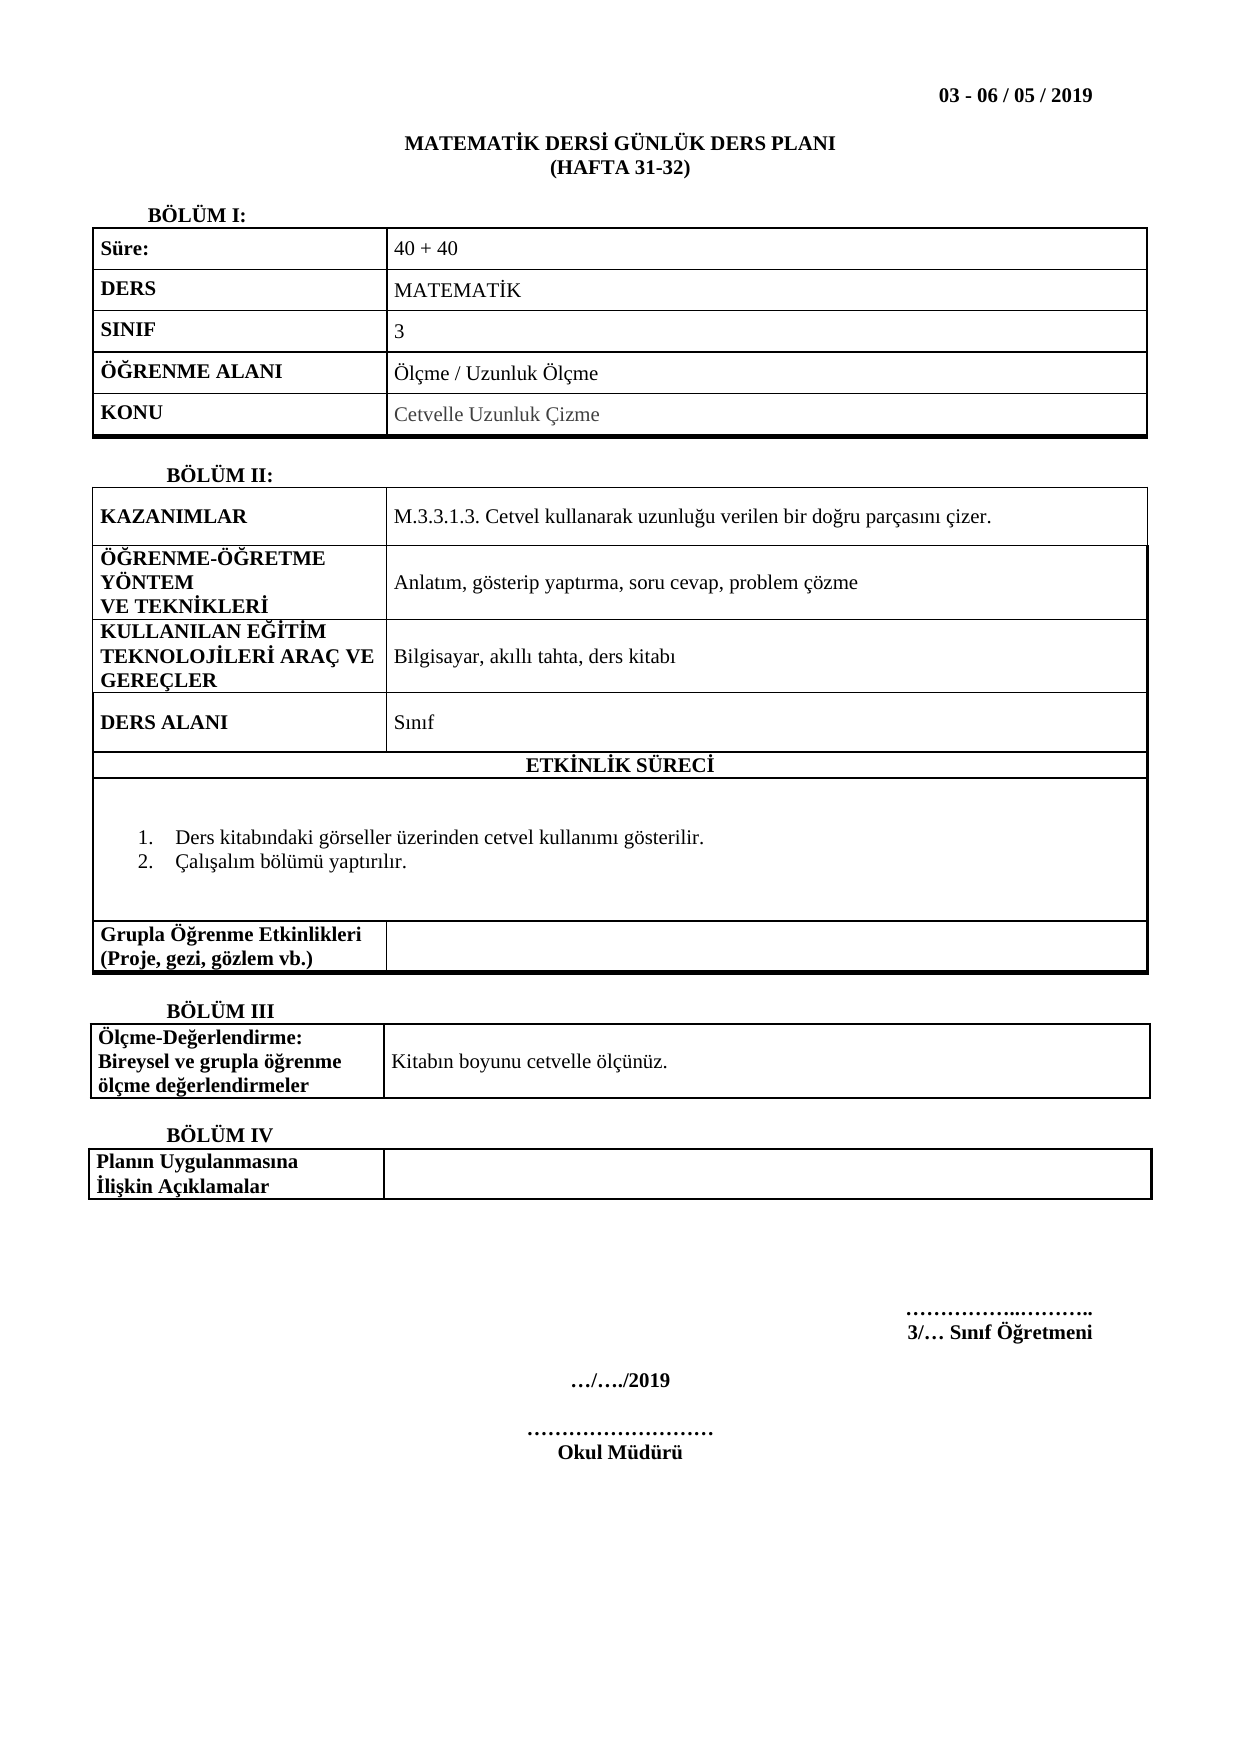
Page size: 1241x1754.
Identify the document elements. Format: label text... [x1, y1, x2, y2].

table_cell ÖĞRENME-ÖĞRETME YÖNTEM VE TEKNİKLERİ [93, 546, 386, 618]
table_header Planın Uygulanmasına İlişkin Açıklamalar [90, 1150, 383, 1198]
table_cell Sınıf [387, 693, 1146, 751]
table_cell DERS ALANI [94, 693, 386, 751]
table_cell Bilgisayar, akıllı tahta, ders kitabı [387, 620, 1146, 692]
table_header Kitabın boyunu cetvelle ölçünüz. [385, 1025, 1149, 1097]
table_header Ölçme-Değerlendirme: Bireysel ve grupla öğrenme ölçme değerlendirmeler [92, 1025, 383, 1097]
table_cell KULLANILAN EĞİTİM TEKNOLOJİLERİ ARAÇ VE GEREÇLER [93, 620, 386, 692]
table_cell Grupla Öğrenme Etkinlikleri (Proje, gezi, gözlem vb.) [94, 922, 386, 970]
text MATEMATİK DERSİ GÜNLÜK DERS PLANI [148, 131, 1092, 155]
table_cell Anlatım, gösterip yaptırma, soru cevap, problem çözme [387, 546, 1146, 618]
subtitle BÖLÜM IV [148, 1123, 1092, 1147]
subtitle BÖLÜM III [148, 999, 1092, 1023]
table_header 40 + 40 [388, 229, 1146, 268]
table_cell Ders kitabındaki görseller üzerinden cetvel kullanımı gösterilir. Çalışalım bölümü yaptırılır. [94, 779, 1146, 920]
table_header M.3.3.1.3. Cetvel kullanarak uzunluğu verilen bir doğru parçasını çizer. [387, 488, 1147, 545]
table_cell ÖĞRENME ALANI [94, 353, 386, 392]
table_cell [387, 922, 1146, 970]
table_header Süre: [94, 229, 386, 268]
table_cell KONU [94, 394, 386, 434]
table_cell 3 [388, 311, 1146, 351]
text 3/… Sınıf Öğretmeni [148, 1320, 1092, 1344]
table_cell DERS [94, 270, 386, 310]
table_cell Cetvelle Uzunluk Çizme [388, 394, 1146, 434]
table_cell SINIF [94, 311, 386, 351]
text 03 - 06 / 05 / 2019 [148, 83, 1092, 107]
table_header [385, 1150, 1150, 1198]
text …/…./2019 [148, 1368, 1092, 1392]
table_cell MATEMATİK [388, 270, 1146, 310]
text BÖLÜM I: [148, 203, 1092, 227]
text BÖLÜM II: [148, 463, 1092, 487]
text ……………..……….. [148, 1296, 1092, 1320]
text (HAFTA 31-32) [148, 155, 1092, 179]
text ……………………… [148, 1416, 1092, 1440]
table_cell ETKİNLİK SÜRECİ [94, 753, 1146, 777]
table_cell Ölçme / Uzunluk Ölçme [388, 353, 1146, 392]
table_header KAZANIMLAR [93, 488, 386, 545]
text Okul Müdürü [148, 1440, 1092, 1464]
